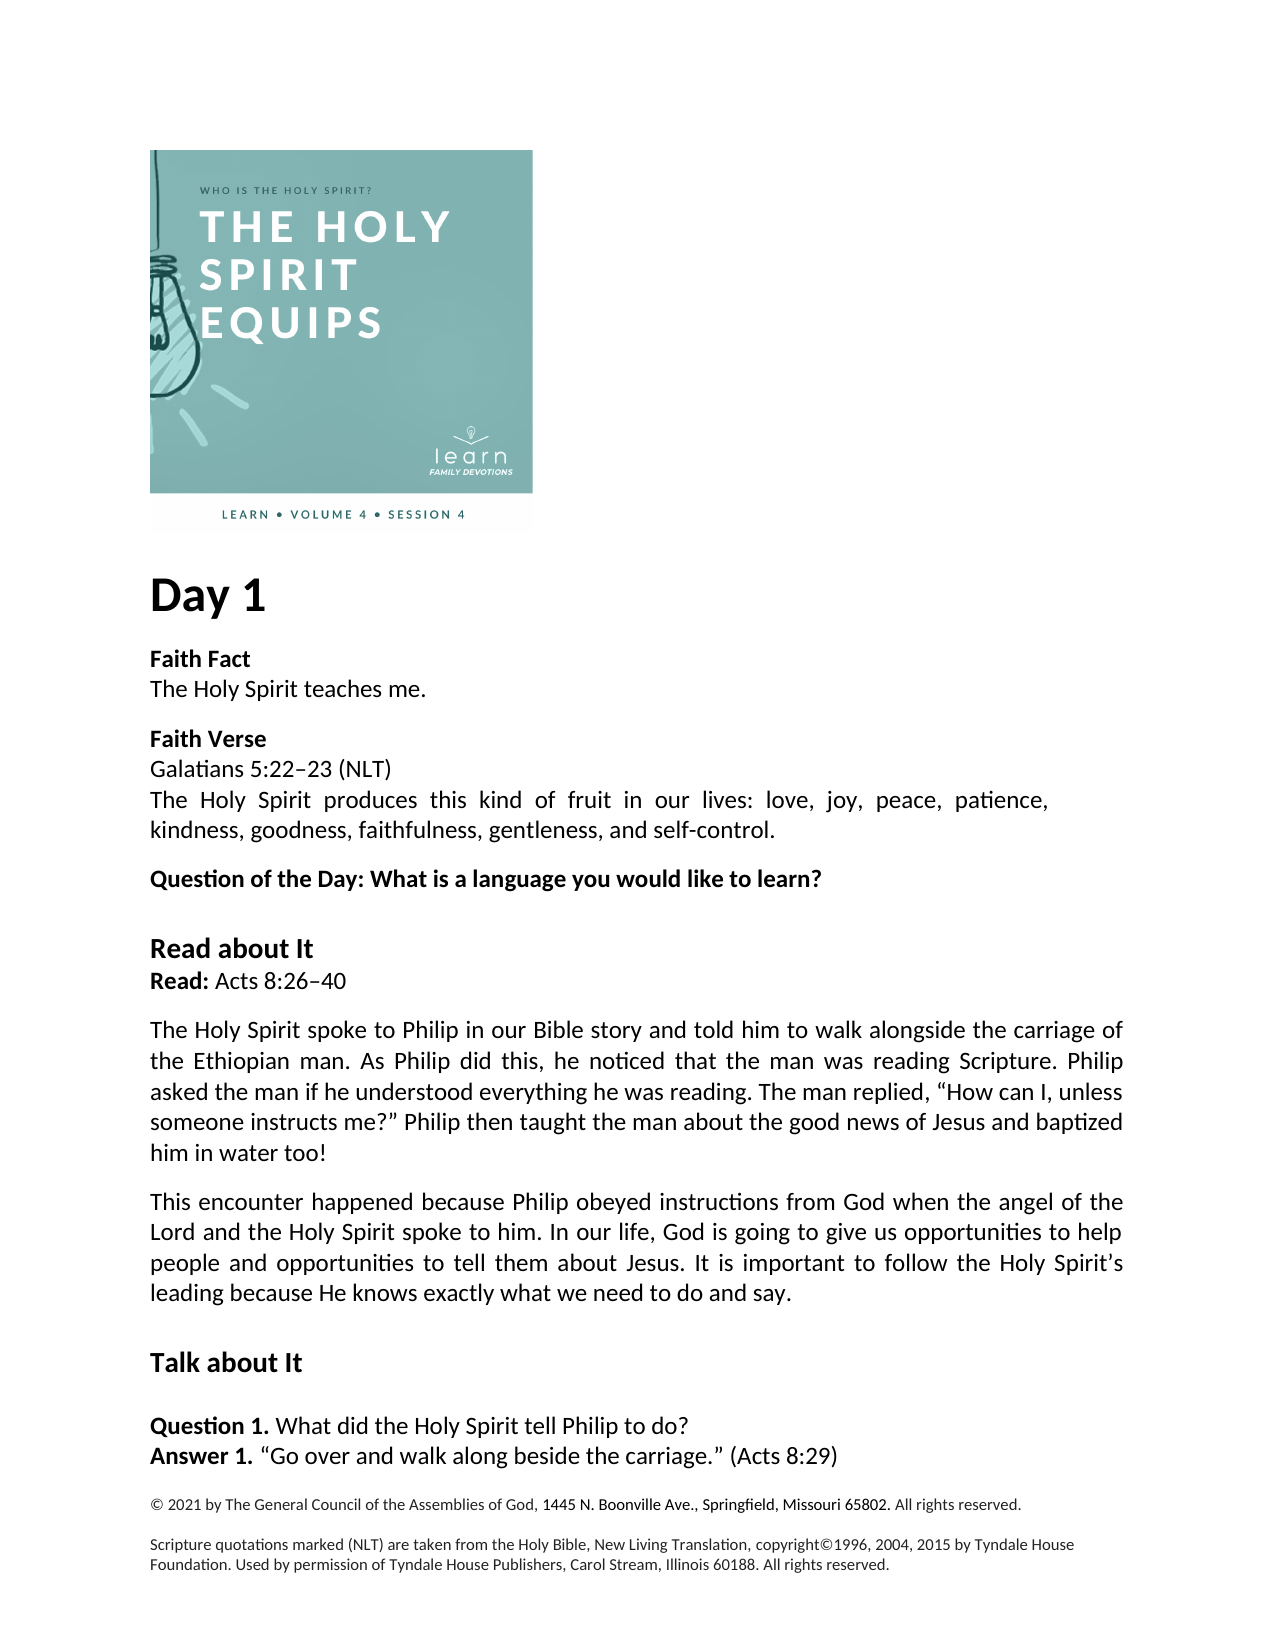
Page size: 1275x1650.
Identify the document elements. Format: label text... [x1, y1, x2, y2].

text Read about It [150, 930, 1125, 965]
text Talk about It [150, 1344, 1125, 1379]
table_header Question 1. What did the Holy Spirit tell Philip to do? Answer 1. “Go over and walk along beside the carriage.” (Acts 8:29) [150, 1379, 1050, 1471]
text The Holy Spirit spoke to Philip in our Bible story and told him to walk alongside the carriage of the Ethiopian man. As Philip did this, he noticed that the man was reading Scripture. Philip asked the man if he understood everything he was reading. The man replied, “How can I, unless someone instructs me?” Philip then taught the man about the good news of Jesus and baptized him in water too! [150, 1015, 1125, 1167]
text This encounter happened because Philip obeyed instructions from God when the angel of the Lord and the Holy Spirit spoke to him. In our life, God is going to give us opportunities to help people and opportunities to tell them about Jesus. It is important to follow the Holy Spirit’s leading because He knows exactly what we need to do and say. [150, 1186, 1125, 1308]
text Day 1 [150, 563, 1125, 624]
text Read: Acts 8:26–40 [150, 965, 1125, 996]
table_header Faith Fact The Holy Spirit teaches me. Faith Verse Galatians 5:22–23 (NLT) The Holy Spirit produces this kind of fruit in our lives: love, joy, peace, patience, kindness, goodness, faithfulness, gentleness, and self-control. Question of the Day: What is a language you would like to learn? [150, 624, 1050, 894]
picture [150, 150, 533, 533]
